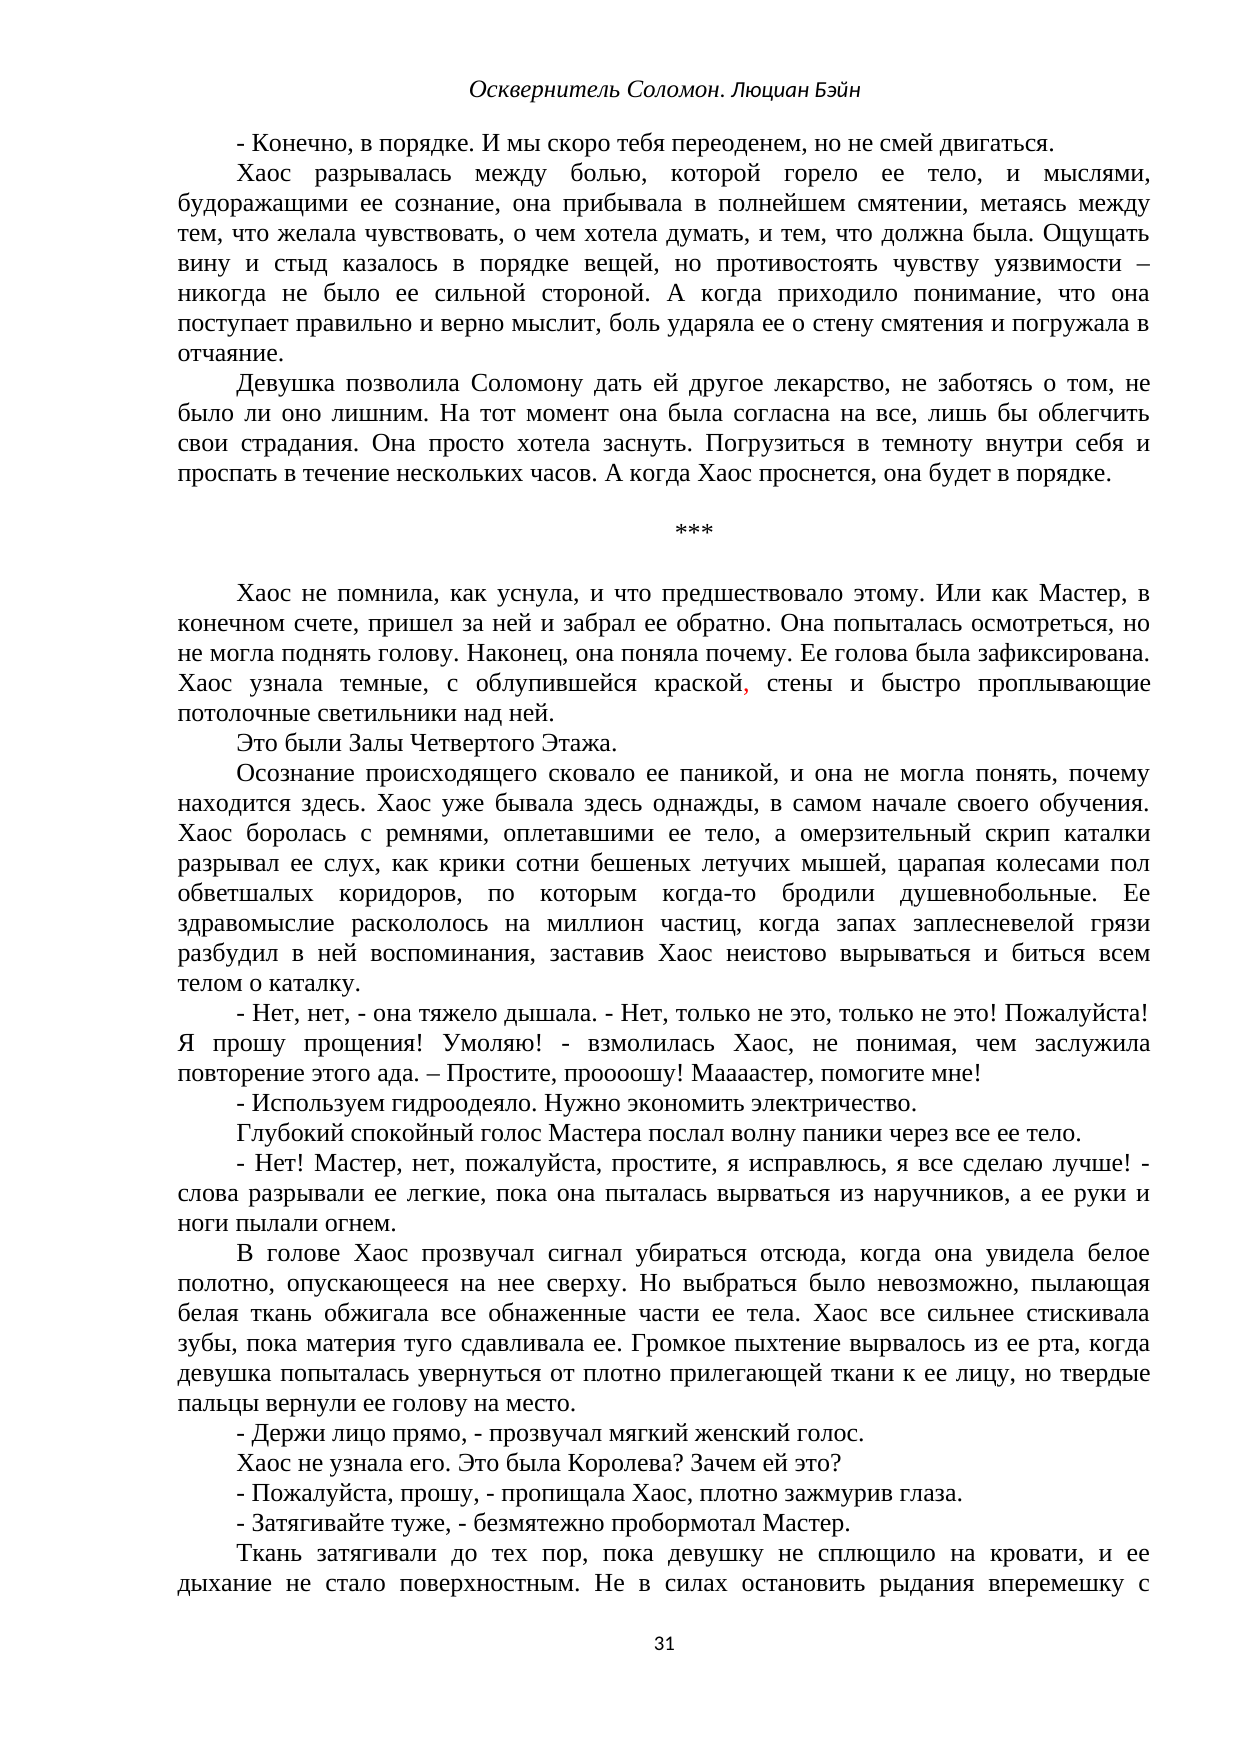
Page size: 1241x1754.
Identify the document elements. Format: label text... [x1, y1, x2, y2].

text Хаос разрывалась между болью, которой горело ее тело, и мыслями, будоражащими ее сознание, она прибывала в полнейшем смятении, метаясь между тем, что желала чувствовать, о чем хотела думать, и тем, что должна была. Ощущать вину и стыд казалось в порядке вещей, но противостоять чувству уязвимости – никогда не было ее сильной стороной. А когда приходило понимание, что она поступает правильно и верно мыслит, боль ударяла ее о стену смятения и погружала в отчаяние. [177, 157, 1152, 367]
text - Конечно, в порядке. И мы скоро тебя переоденем, но не смей двигаться. [177, 127, 1152, 157]
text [177, 1537, 1152, 1597]
text Хаос не узнала его. Это была Королева? Зачем ей это? [177, 1447, 1152, 1477]
text - Затягивайте туже, - безмятежно пробормотал Мастер. [177, 1507, 1152, 1537]
text - Пожалуйста, прошу, - пропищала Хаос, плотно зажмурив глаза. [177, 1477, 1152, 1507]
text *** [177, 517, 1152, 547]
text Хаос не помнила, как уснула, и что предшествовало этому. Или как Мастер, в конечном счете, пришел за ней и забрал ее обратно. Она попыталась осмотреться, но не могла поднять голову. Наконец, она поняла почему. Ее голова была зафиксирована. Хаос узнала темные, с облупившейся краской, стены и быстро проплывающие потолочные светильники над ней. [177, 577, 1152, 727]
text - Нет, нет, - она тяжело дышала. - Нет, только не это, только не это! Пожалуйста! Я прошу прощения! Умоляю! - взмолилась Хаос, не понимая, чем заслужила повторение этого ада. – Простите, проооошу! Маааастер, помогите мне! [177, 997, 1152, 1087]
text Осознание происходящего сковало ее паникой, и она не могла понять, почему находится здесь. Хаос уже бывала здесь однажды, в самом начале своего обучения. Хаос боролась с ремнями, оплетавшими ее тело, а омерзительный скрип каталки разрывал ее слух, как крики сотни бешеных летучих мышей, царапая колесами пол обветшалых коридоров, по которым когда-то бродили душевнобольные. Ее здравомыслие раскололось на миллион частиц, когда запах заплесневелой грязи разбудил в ней воспоминания, заставив Хаос неистово вырываться и биться всем телом о каталку. [177, 757, 1152, 997]
text Глубокий спокойный голос Мастера послал волну паники через все ее тело. [177, 1117, 1152, 1147]
text - Нет! Мастер, нет, пожалуйста, простите, я исправлюсь, я все сделаю лучше! - слова разрывали ее легкие, пока она пыталась вырваться из наручников, а ее руки и ноги пылали огнем. [177, 1147, 1152, 1237]
text Девушка позволила Соломону дать ей другое лекарство, не заботясь о том, не было ли оно лишним. На тот момент она была согласна на все, лишь бы облегчить свои страдания. Она просто хотела заснуть. Погрузиться в темноту внутри себя и проспать в течение нескольких часов. А когда Хаос проснется, она будет в порядке. [177, 367, 1152, 487]
text Это были Залы Четвертого Этажа. [177, 727, 1152, 757]
text - Держи лицо прямо, - прозвучал мягкий женский голос. [177, 1417, 1152, 1447]
text - Используем гидроодеяло. Нужно экономить электричество. [177, 1087, 1152, 1117]
text В голове Хаос прозвучал сигнал убираться отсюда, когда она увидела белое полотно, опускающееся на нее сверху. Но выбраться было невозможно, пылающая белая ткань обжигала все обнаженные части ее тела. Хаос все сильнее стискивала зубы, пока материя туго сдавливала ее. Громкое пыхтение вырвалось из ее рта, когда девушка попыталась увернуться от плотно прилегающей ткани к ее лицу, но твердые пальцы вернули ее голову на место. [177, 1237, 1152, 1417]
